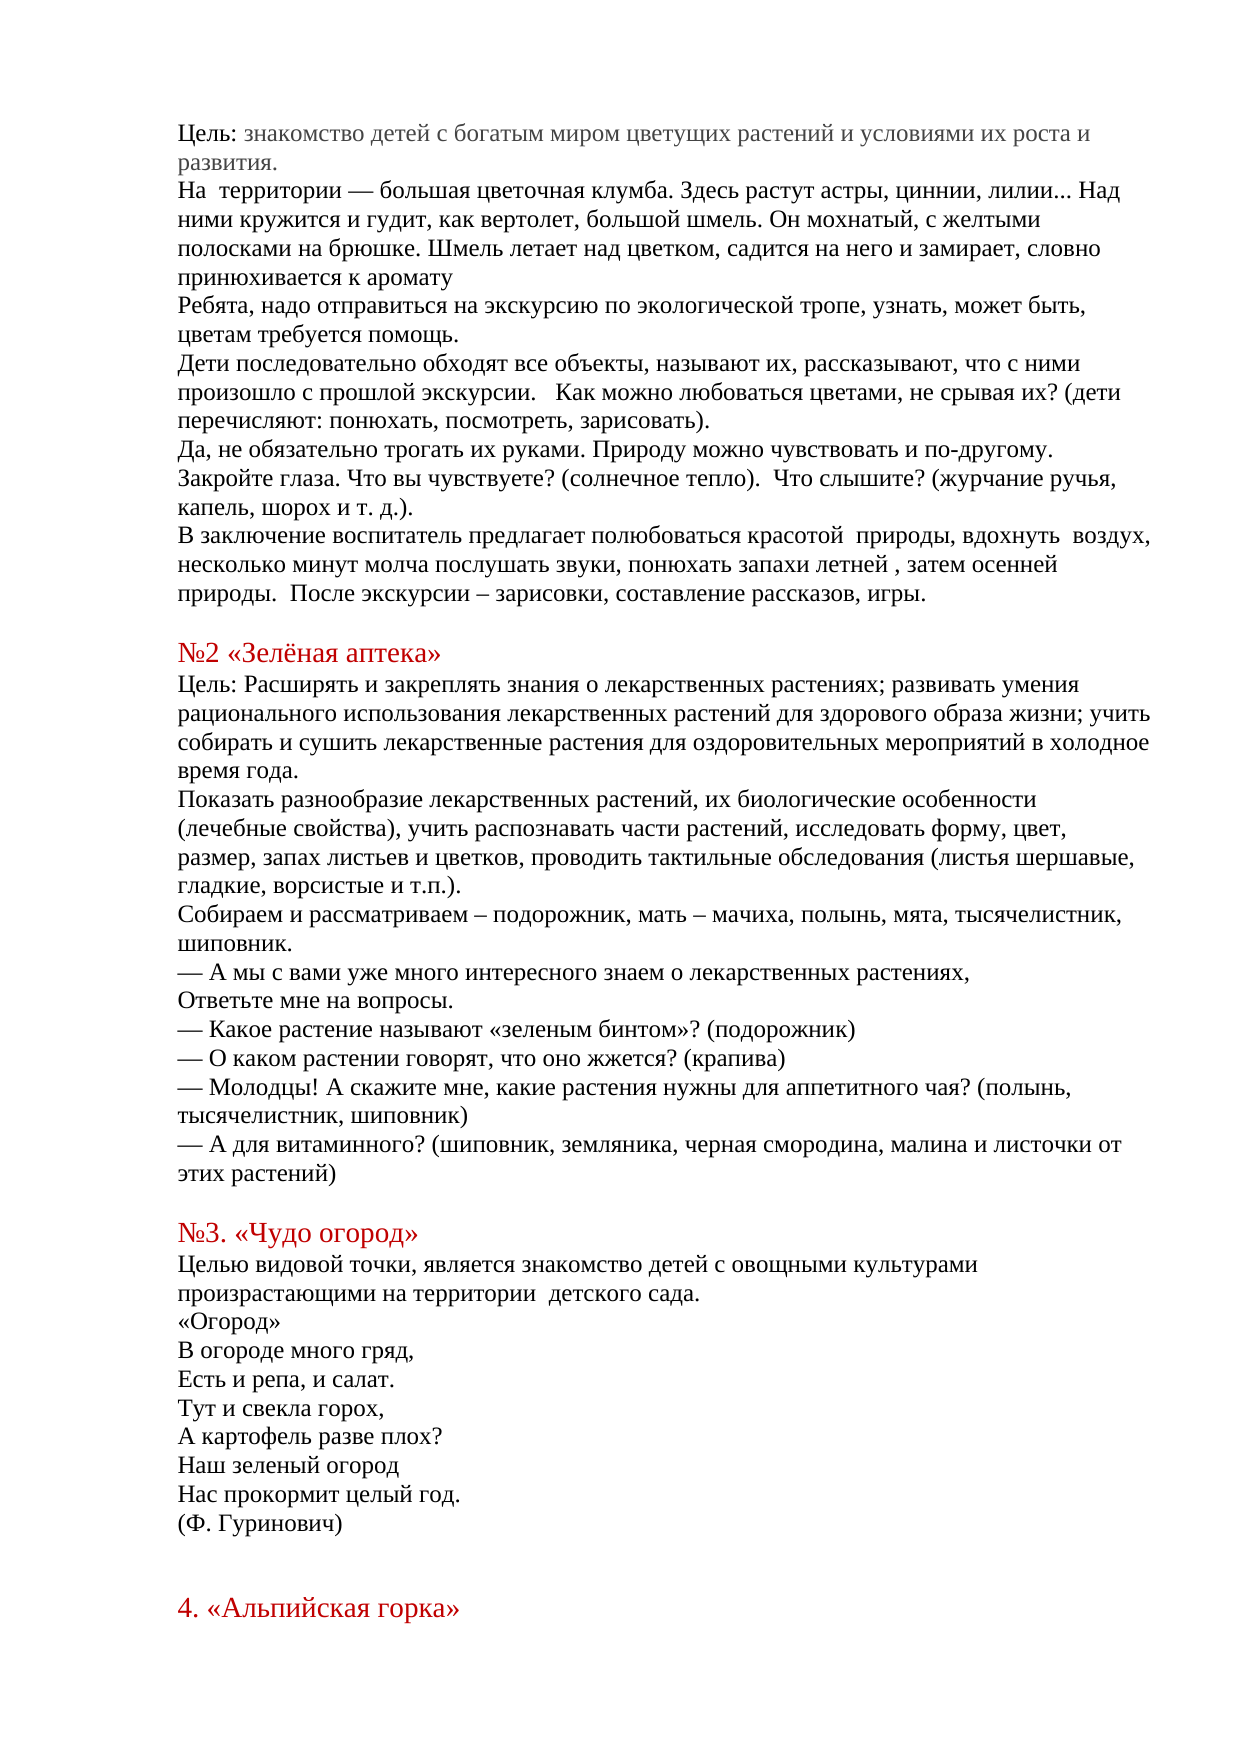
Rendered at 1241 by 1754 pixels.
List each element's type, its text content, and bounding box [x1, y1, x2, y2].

text «Огород» [177, 1306, 1152, 1335]
text А картофель разве плох? [177, 1421, 1152, 1450]
text На территории — большая цветочная клумба. Здесь растут астры, циннии, лилии... Над ними кружится и гудит, как вертолет, большой шмель. Он мохнатый, с желтыми полосками на брюшке. Шмель летает над цветком, садится на него и замирает, словно принюхивается к аромату [177, 176, 1152, 291]
text Цель: знакомство детей с богатым миром цветущих растений и условиями их роста и развития. [177, 118, 1152, 176]
text Дети последовательно обходят все объекты, называют их, рассказывают, что с ними произошло с прошлой экскурсии. Как можно любоваться цветами, не срывая их? (дети перечисляют: понюхать, посмотреть, зарисовать). [177, 348, 1152, 434]
text В огороде много гряд, [177, 1335, 1152, 1364]
text Цель: Расширять и закреплять знания о лекарственных растениях; развивать умения рационального использования лекарственных растений для здорового образа жизни; учить собирать и сушить лекарственные растения для оздоровительных мероприятий в холодное время года. [177, 669, 1152, 784]
text В заключение воспитатель предлагает полюбоваться красотой природы, вдохнуть воздух, несколько минут молча послушать звуки, понюхать запахи летней , затем осенней природы. После экскурсии – зарисовки, составление рассказов, игры. [177, 521, 1152, 607]
text Есть и репа, и салат. [177, 1364, 1152, 1393]
text — А для витаминного? (шиповник, земляника, черная смородина, малина и листочки от этих растений) [177, 1129, 1152, 1187]
text №3. «Чудо огород» [177, 1215, 1152, 1249]
text Ребята, надо отправиться на экскурсию по экологической тропе, узнать, может быть, цветам требуется помощь. [177, 291, 1152, 348]
text №2 «Зелёная аптека» [177, 636, 1152, 669]
text Целью видовой точки, является знакомство детей с овощными культурами произрастающими на территории детского сада. [177, 1249, 1152, 1306]
text Тут и свекла горох, [177, 1393, 1152, 1421]
text Нас прокормит целый год. [177, 1479, 1152, 1508]
text — А мы с вами уже много интересного знаем о лекарственных растениях, [177, 957, 1152, 985]
text — Молодцы! А скажите мне, какие растения нужны для аппетитного чая? (полынь, тысячелистник, шиповник) [177, 1072, 1152, 1129]
text Собираем и рассматриваем – подорожник, мать – мачиха, полынь, мята, тысячелистник, шиповник. [177, 899, 1152, 957]
text 4. «Альпийская горка» [177, 1590, 1152, 1624]
text Да, не обязательно трогать их руками. Природу можно чувствовать и по-другому. Закройте глаза. Что вы чувствуете? (солнечное тепло). Что слышите? (журчание ручья, капель, шорох и т. д.). [177, 434, 1152, 521]
text Ответьте мне на вопросы. [177, 985, 1152, 1014]
text Показать разнообразие лекарственных растений, их биологические особенности (лечебные свойства), учить распознавать части растений, исследовать форму, цвет, размер, запах листьев и цветков, проводить тактильные обследования (листья шершавые, гладкие, ворсистые и т.п.). [177, 784, 1152, 899]
text — Какое растение называют «зеленым бинтом»? (подорожник) [177, 1014, 1152, 1043]
text (Ф. Гуринович) [177, 1508, 1152, 1536]
text Наш зеленый огород [177, 1450, 1152, 1479]
text — О каком растении говорят, что оно жжется? (крапива) [177, 1043, 1152, 1072]
